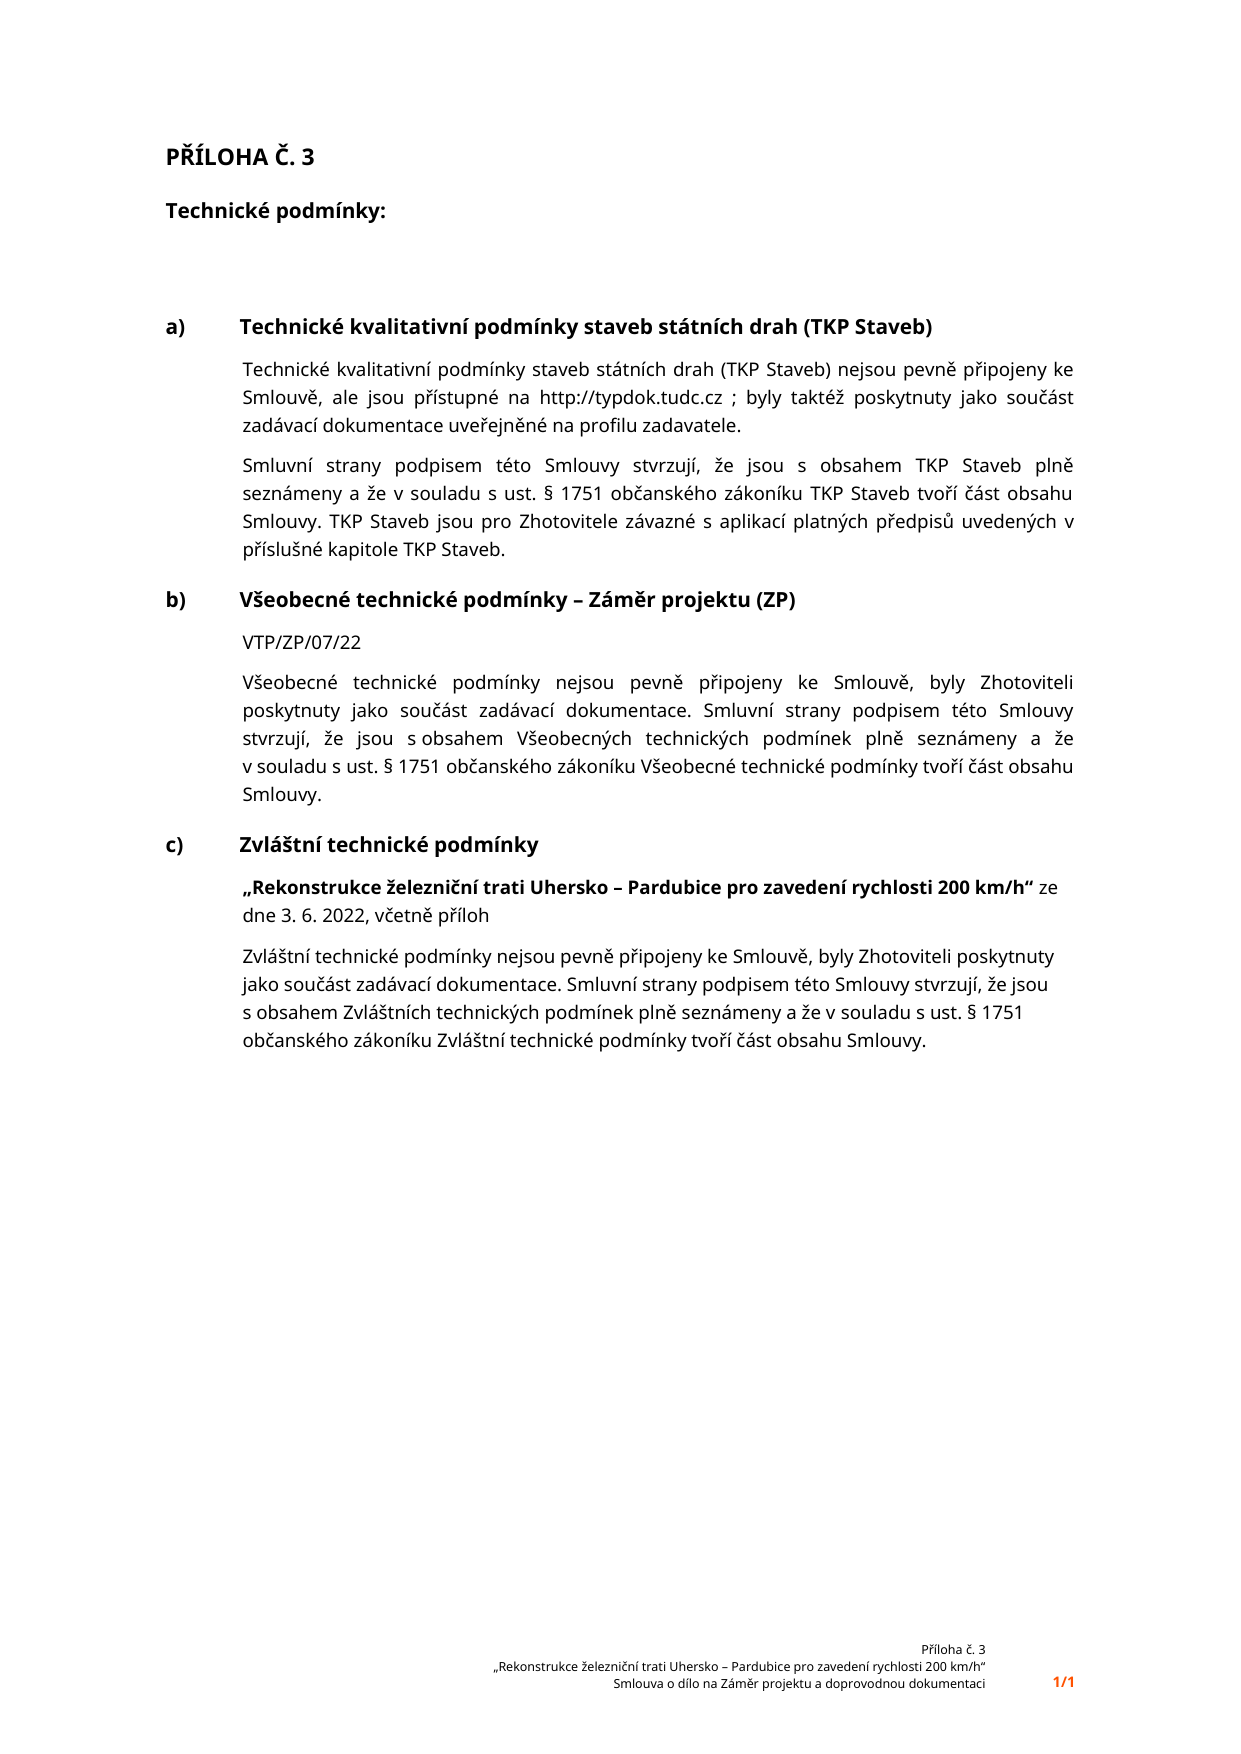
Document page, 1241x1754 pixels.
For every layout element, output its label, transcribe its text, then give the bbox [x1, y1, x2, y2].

text Všeobecné technické podmínky nejsou pevně připojeny ke Smlouvě, byly Zhotoviteli poskytnuty jako součást zadávací dokumentace. Smluvní strany podpisem této Smlouvy stvrzují, že jsou s obsahem Všeobecných technických podmínek plně seznámeny a že v souladu s ust. § 1751 občanského zákoníku Všeobecné technické podmínky tvoří část obsahu Smlouvy. [242, 670, 1075, 807]
text Technické kvalitativní podmínky staveb státních drah (TKP Staveb) nejsou pevně připojeny ke Smlouvě, ale jsou přístupné na http://typdok.tudc.cz ; byly taktéž poskytnuty jako součást zadávací dokumentace uveřejněné na profilu zadavatele. [242, 356, 1075, 437]
text Příloha č. 3 [165, 141, 1075, 173]
text Zvláštní technické podmínky nejsou pevně připojeny ke Smlouvě, byly Zhotoviteli poskytnuty jako součást zadávací dokumentace. Smluvní strany podpisem této Smlouvy stvrzují, že jsou s obsahem Zvláštních technických podmínek plně seznámeny a že v souladu s ust. § 1751 občanského zákoníku Zvláštní technické podmínky tvoří část obsahu Smlouvy. [242, 943, 1075, 1052]
text „Rekonstrukce železniční trati Uhersko – Pardubice pro zavedení rychlosti 200 km/h“ ze dne 3. 6. 2022, včetně příloh [242, 874, 1075, 928]
text Technické podmínky: [165, 197, 1075, 225]
text a) Technické kvalitativní podmínky staveb státních drah (TKP Staveb) [165, 312, 1075, 341]
text b) Všeobecné technické podmínky – Záměr projektu (ZP) [165, 585, 1075, 614]
text c) Zvláštní technické podmínky [165, 831, 1075, 859]
text Smluvní strany podpisem této Smlouvy stvrzují, že jsou s obsahem TKP Staveb plně seznámeny a že v souladu s ust. § 1751 občanského zákoníku TKP Staveb tvoří část obsahu Smlouvy. TKP Staveb jsou pro Zhotovitele závazné s aplikací platných předpisů uvedených v příslušné kapitole TKP Staveb. [242, 452, 1075, 562]
text VTP/ZP/07/22 [242, 629, 1075, 655]
